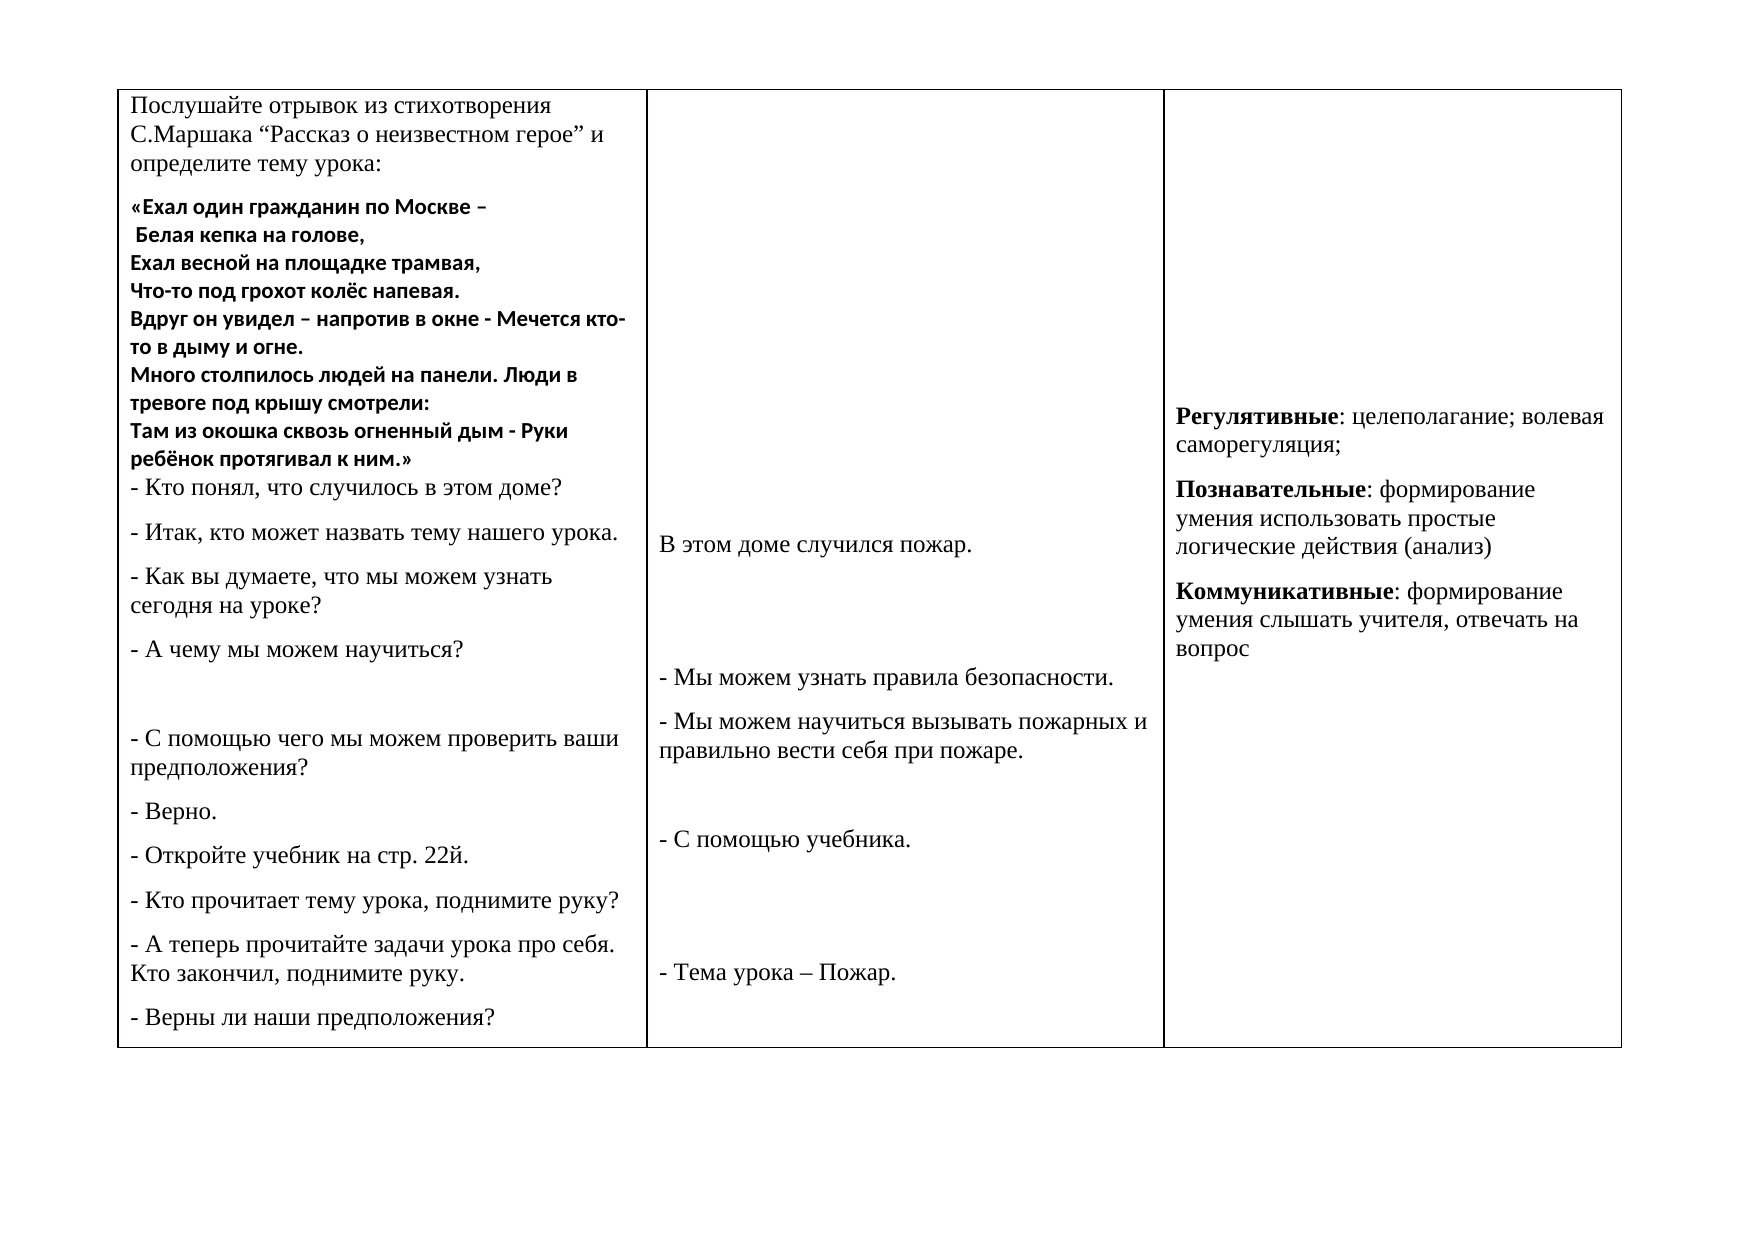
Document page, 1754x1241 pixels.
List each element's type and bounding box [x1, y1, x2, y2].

table_cell [648, 90, 1163, 1047]
table_cell [1165, 90, 1621, 1047]
table_cell [119, 90, 646, 1047]
